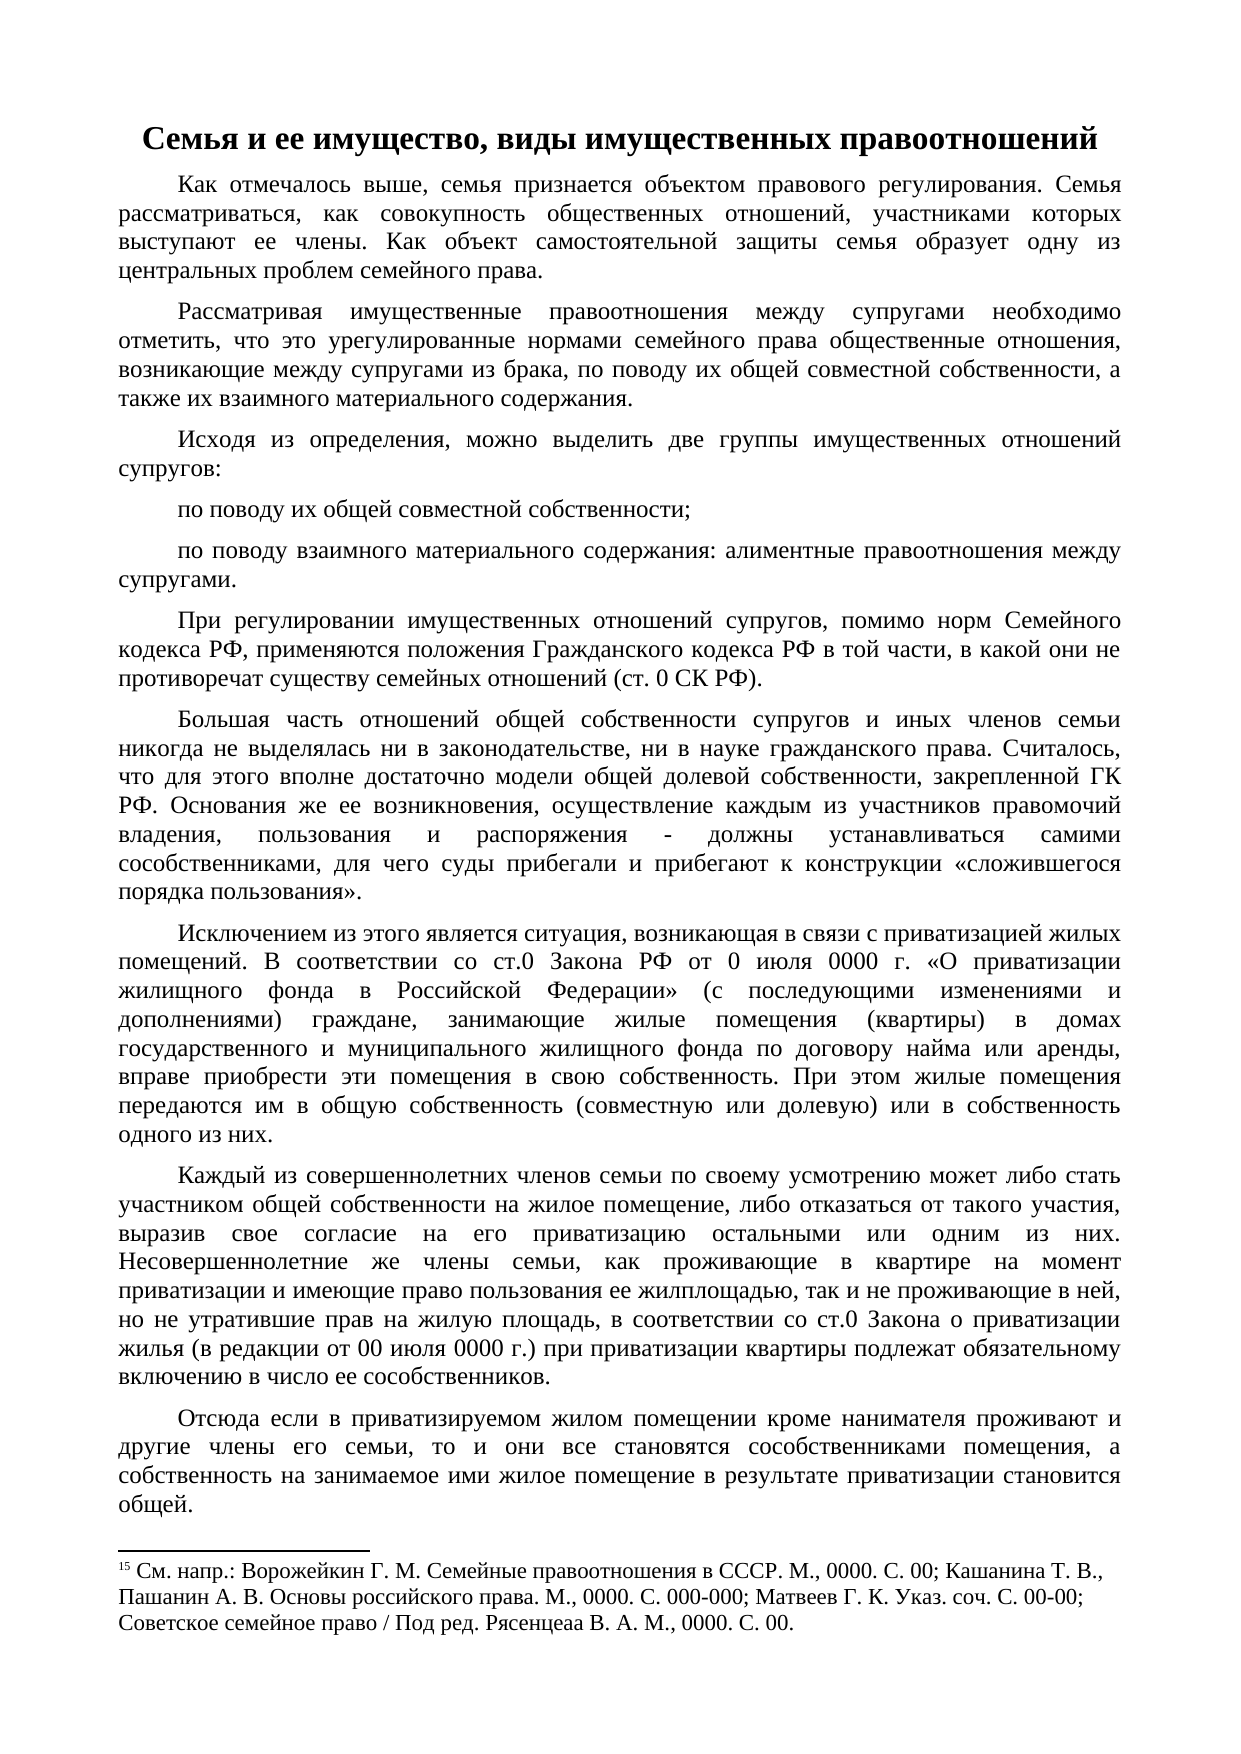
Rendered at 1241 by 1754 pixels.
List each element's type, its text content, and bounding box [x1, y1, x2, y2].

text Каждый из совершеннолетних членов семьи по своему усмотрению может либо стать участником общей собственности на жилое помещение, либо отказаться от такого участия, выразив свое согласие на его приватизацию остальными или одним из них. Несовершеннолетние же члены семьи, как проживающие в квартире на момент приватизации и имеющие право пользования ее жилплощадью, так и не проживающие в ней, но не утратившие прав на жилую площадь, в соответствии со ст.0 Закона о приватизации жилья (в редакции от 00 июля 0000 г.) при приватизации квартиры подлежат обязательному включению в число ее сособственников. [118, 1160, 1122, 1390]
text Большая часть отношений общей собственности супругов и иных членов семьи никогда не выделялась ни в законодательстве, ни в науке гражданского права. Считалось, что для этого вполне достаточно модели общей долевой собственности, закрепленной ГК РФ. Основания же ее возникновения, осуществление каждым из участников правомочий владения, пользования и распоряжения - должны устанавливаться самими сособственниками, для чего суды прибегали и прибегают к конструкции «сложившегося порядка пользования». [118, 704, 1122, 905]
text При регулировании имущественных отношений супругов, помимо норм Семейного кодекса РФ, применяются положения Гражданского кодекса РФ в той части, в какой они не противоречат существу семейных отношений (ст. 0 СК РФ). [118, 605, 1122, 691]
text Исходя из определения, можно выделить две группы имущественных отношений супругов: [118, 424, 1122, 481]
text Как отмечалось выше, семья признается объектом правового регулирования. Семья рассматриваться, как совокупность общественных отношений, участниками которых выступают ее члены. Как объект самостоятельной защиты семья образует одну из центральных проблем семейного права. [118, 169, 1122, 284]
text Исключением из этого является ситуация, возникающая в связи с приватизацией жилых помещений. В соответствии со ст.0 Закона РФ от 0 июля 0000 г. «О приватизации жилищного фонда в Российской Федерации» (с последующими изменениями и дополнениями) граждане, занимающие жилые помещения (квартиры) в домах государственного и муниципального жилищного фонда по договору найма или аренды, вправе приобрести эти помещения в свою собственность. При этом жилые помещения передаются им в общую собственность (совместную или долевую) или в собственность одного из них. [118, 918, 1122, 1148]
text Рассматривая имущественные правоотношения между супругами необходимо отметить, что это урегулированные нормами семейного права общественные отношения, возникающие между супругами из брака, по поводу их общей совместной собственности, а также их взаимного материального содержания. [118, 296, 1122, 411]
text по поводу их общей совместной собственности; [118, 494, 1122, 523]
text Семья и ее имущество, виды имущественных правоотношений [118, 118, 1122, 156]
text по поводу взаимного материального содержания: алиментные правоотношения между супругами. [118, 535, 1122, 593]
text Отсюда если в приватизируемом жилом помещении кроме нанимателя проживают и другие члены его семьи, то и они все становятся сособственниками помещения, а собственность на занимаемое ими жилое помещение в результате приватизации становится общей. [118, 1403, 1122, 1518]
